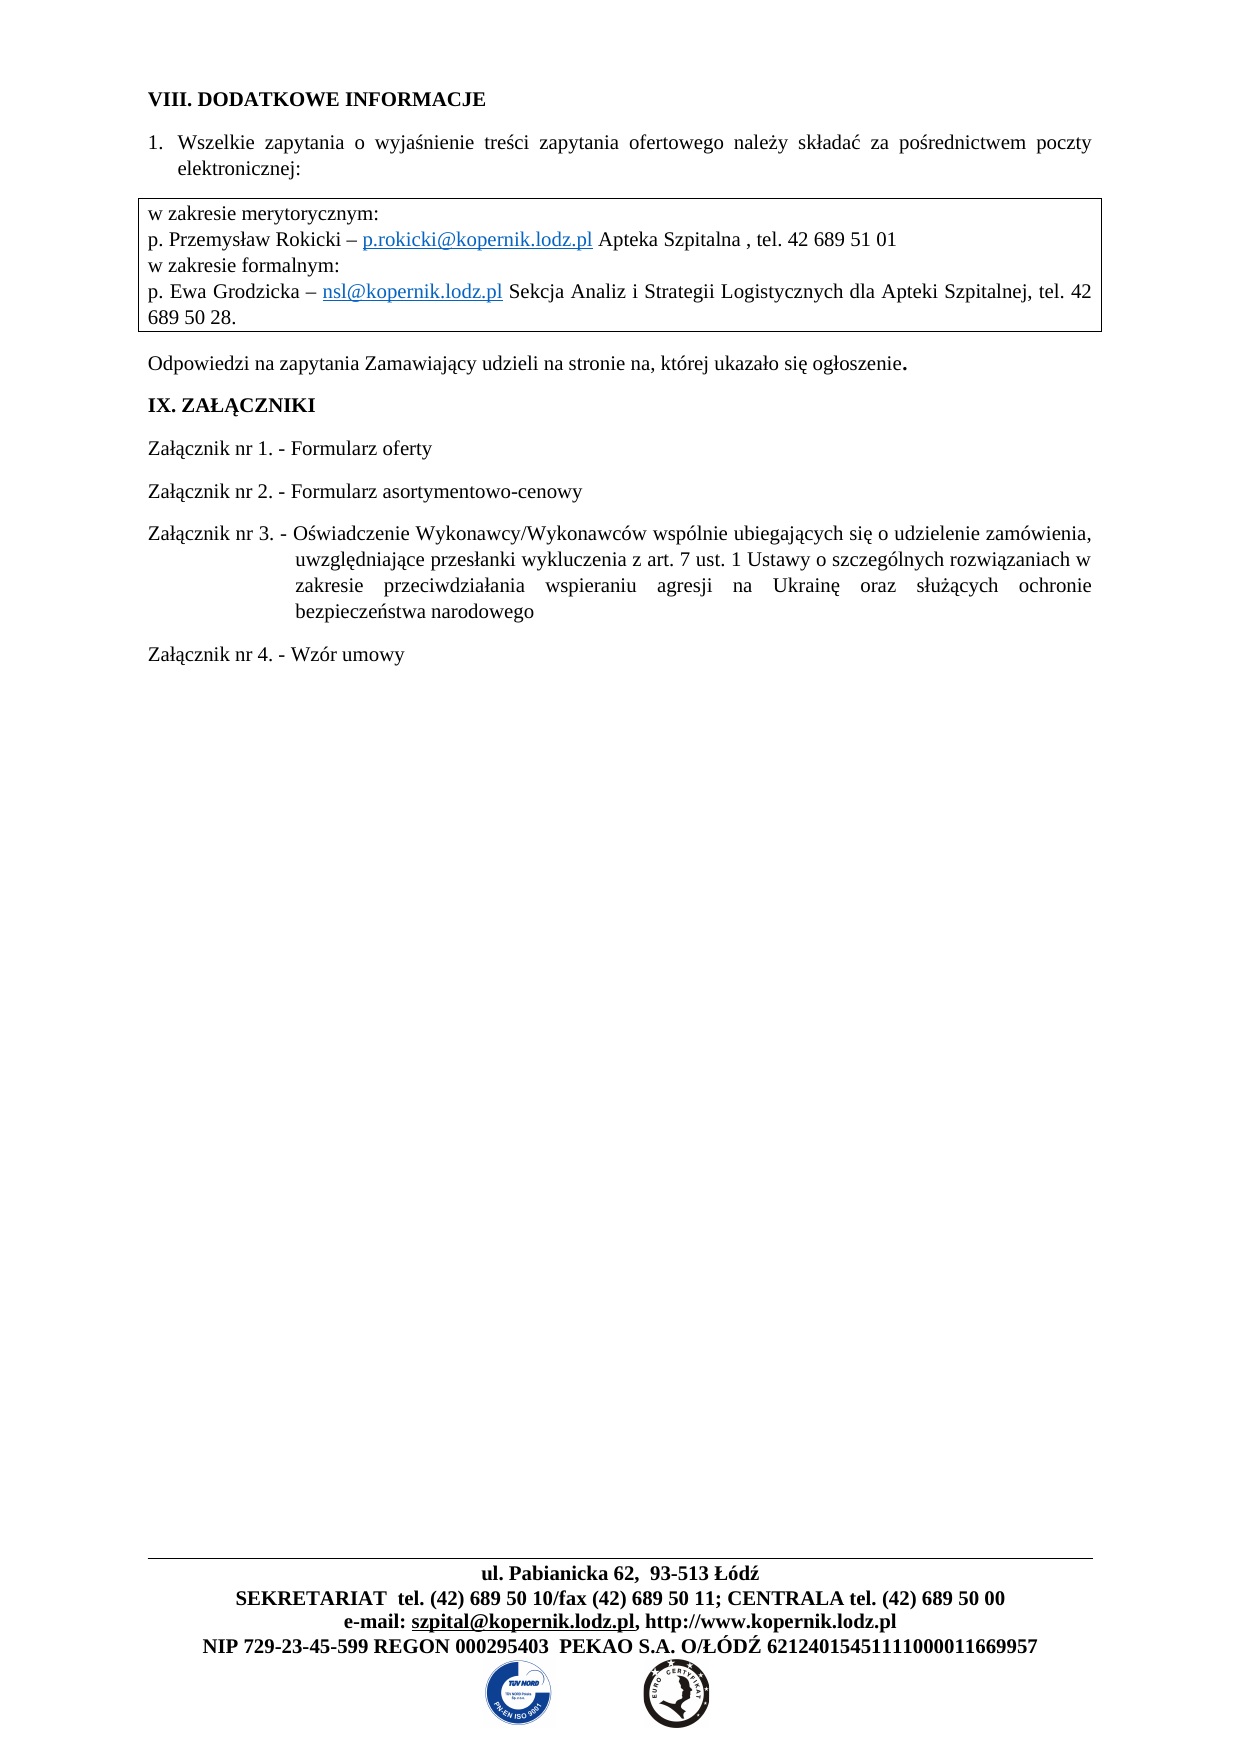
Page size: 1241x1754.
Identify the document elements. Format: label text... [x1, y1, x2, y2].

text Załącznik nr 1. - Formularz oferty [148, 436, 1093, 460]
text Załącznik nr 2. - Formularz asortymentowo-cenowy [148, 478, 1093, 503]
text w zakresie merytorycznym: [139, 199, 1101, 224]
text w zakresie formalnym: [139, 250, 1101, 276]
text Załącznik nr 3. - Oświadczenie Wykonawcy/Wykonawców wspólnie ubiegających się o udzielenie zamówienia, uwzględniające przesłanki wykluczenia z art. 7 ust. 1 Ustawy o szczególnych rozwiązaniach w zakresie przeciwdziałania wspieraniu agresji na Ukrainę oraz służących ochronie bezpieczeństwa narodowego [148, 521, 1093, 623]
list Wszelkie zapytania o wyjaśnienie treści zapytania ofertowego należy składać za pośrednictwem poczty elektronicznej: [148, 129, 1093, 179]
picture [643, 1658, 710, 1728]
text Załącznik nr 4. - Wzór umowy [148, 642, 1093, 666]
picture [483, 1657, 557, 1728]
text IX. ZAŁĄCZNIKI [148, 393, 1093, 417]
text p. Przemysław Rokicki – p.rokicki@kopernik.lodz.pl Apteka Szpitalna , tel. 42 689 51 01 [139, 224, 1101, 250]
text p. Ewa Grodzicka – nsl@kopernik.lodz.pl Sekcja Analiz i Strategii Logistycznych dla Apteki Szpitalnej, tel. 42 689 50 28. [139, 276, 1101, 331]
text Odpowiedzi na zapytania Zamawiający udzieli na stronie na, której ukazało się ogłoszenie. [148, 351, 1093, 375]
text VIII. DODATKOWE INFORMACJE [148, 87, 1093, 111]
